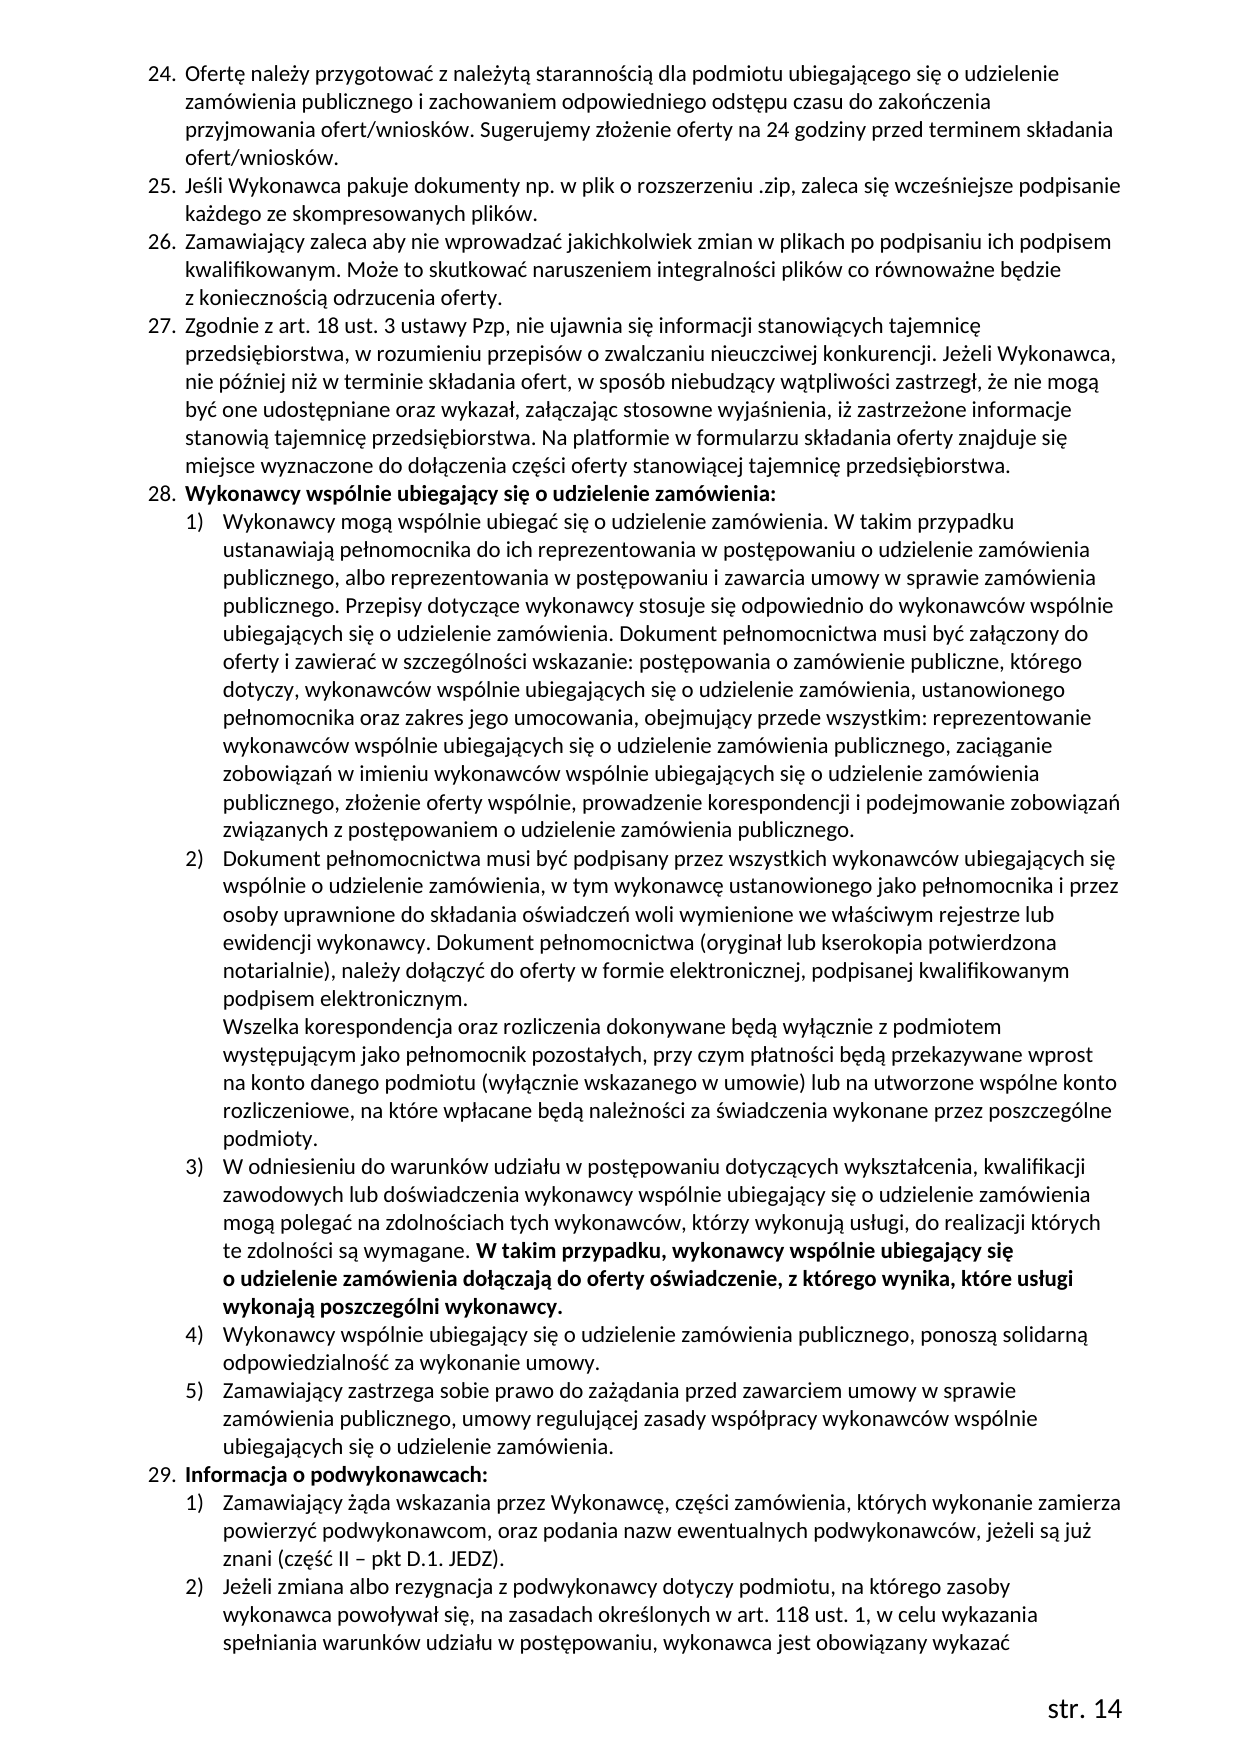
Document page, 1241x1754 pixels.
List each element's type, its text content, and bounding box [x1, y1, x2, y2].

list Wykonawcy wspólnie ubiegający się o udzielenie zamówienia publicznego, ponoszą solidarną odpowiedzialność za wykonanie umowy. [185, 1320, 1122, 1376]
list Zgodnie z art. 18 ust. 3 ustawy Pzp, nie ujawnia się informacji stanowiących tajemnicę przedsiębiorstwa, w rozumieniu przepisów o zwalczaniu nieuczciwej konkurencji. Jeżeli Wykonawca, nie później niż w terminie składania ofert, w sposób niebudzący wątpliwości zastrzegł, że nie mogą być one udostępniane oraz wykazał, załączając stosowne wyjaśnienia, iż zastrzeżone informacje stanowią tajemnicę przedsiębiorstwa. Na platformie w formularzu składania oferty znajduje się miejsce wyznaczone do dołączenia części oferty stanowiącej tajemnicę przedsiębiorstwa. [148, 311, 1122, 479]
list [185, 1572, 1122, 1656]
list Wykonawcy wspólnie ubiegający się o udzielenie zamówienia: [148, 479, 1122, 507]
list Wszelka korespondencja oraz rozliczenia dokonywane będą wyłącznie z podmiotem występującym jako pełnomocnik pozostałych, przy czym płatności będą przekazywane wprost na konto danego podmiotu (wyłącznie wskazanego w umowie) lub na utworzone wspólne konto rozliczeniowe, na które wpłacane będą należności za świadczenia wykonane przez poszczególne podmioty. [223, 1012, 1122, 1152]
list Zamawiający zastrzega sobie prawo do zażądania przed zawarciem umowy w sprawie zamówienia publicznego, umowy regulującej zasady współpracy wykonawców wspólnie ubiegających się o udzielenie zamówienia. [185, 1376, 1122, 1460]
list Ofertę należy przygotować z należytą starannością dla podmiotu ubiegającego się o udzielenie zamówienia publicznego i zachowaniem odpowiedniego odstępu czasu do zakończenia przyjmowania ofert/wniosków. Sugerujemy złożenie oferty na 24 godziny przed terminem składania ofert/wniosków. [148, 59, 1122, 171]
list Zamawiający zaleca aby nie wprowadzać jakichkolwiek zmian w plikach po podpisaniu ich podpisem kwalifikowanym. Może to skutkować naruszeniem integralności plików co równoważne będzie z koniecznością odrzucenia oferty. [148, 227, 1122, 311]
list Informacja o podwykonawcach: [148, 1460, 1122, 1488]
list Dokument pełnomocnictwa musi być podpisany przez wszystkich wykonawców ubiegających się wspólnie o udzielenie zamówienia, w tym wykonawcę ustanowionego jako pełnomocnika i przez osoby uprawnione do składania oświadczeń woli wymienione we właściwym rejestrze lub ewidencji wykonawcy. Dokument pełnomocnictwa (oryginał lub kserokopia potwierdzona notarialnie), należy dołączyć do oferty w formie elektronicznej, podpisanej kwalifikowanym podpisem elektronicznym. [185, 844, 1122, 1012]
list W odniesieniu do warunków udziału w postępowaniu dotyczących wykształcenia, kwalifikacji zawodowych lub doświadczenia wykonawcy wspólnie ubiegający się o udzielenie zamówienia mogą polegać na zdolnościach tych wykonawców, którzy wykonują usługi, do realizacji których te zdolności są wymagane. W takim przypadku, wykonawcy wspólnie ubiegający się o udzielenie zamówienia dołączają do oferty oświadczenie, z którego wynika, które usługi wykonają poszczególni wykonawcy. [185, 1152, 1122, 1320]
list Zamawiający żąda wskazania przez Wykonawcę, części zamówienia, których wykonanie zamierza powierzyć podwykonawcom, oraz podania nazw ewentualnych podwykonawców, jeżeli są już znani (część II – pkt D.1. JEDZ). [185, 1488, 1122, 1572]
list Wykonawcy mogą wspólnie ubiegać się o udzielenie zamówienia. W takim przypadku ustanawiają pełnomocnika do ich reprezentowania w postępowaniu o udzielenie zamówienia publicznego, albo reprezentowania w postępowaniu i zawarcia umowy w sprawie zamówienia publicznego. Przepisy dotyczące wykonawcy stosuje się odpowiednio do wykonawców wspólnie ubiegających się o udzielenie zamówienia. Dokument pełnomocnictwa musi być załączony do oferty i zawierać w szczególności wskazanie: postępowania o zamówienie publiczne, którego dotyczy, wykonawców wspólnie ubiegających się o udzielenie zamówienia, ustanowionego pełnomocnika oraz zakres jego umocowania, obejmujący przede wszystkim: reprezentowanie wykonawców wspólnie ubiegających się o udzielenie zamówienia publicznego, zaciąganie zobowiązań w imieniu wykonawców wspólnie ubiegających się o udzielenie zamówienia publicznego, złożenie oferty wspólnie, prowadzenie korespondencji i podejmowanie zobowiązań związanych z postępowaniem o udzielenie zamówienia publicznego. [185, 507, 1122, 844]
list Jeśli Wykonawca pakuje dokumenty np. w plik o rozszerzeniu .zip, zaleca się wcześniejsze podpisanie każdego ze skompresowanych plików. [148, 171, 1122, 227]
